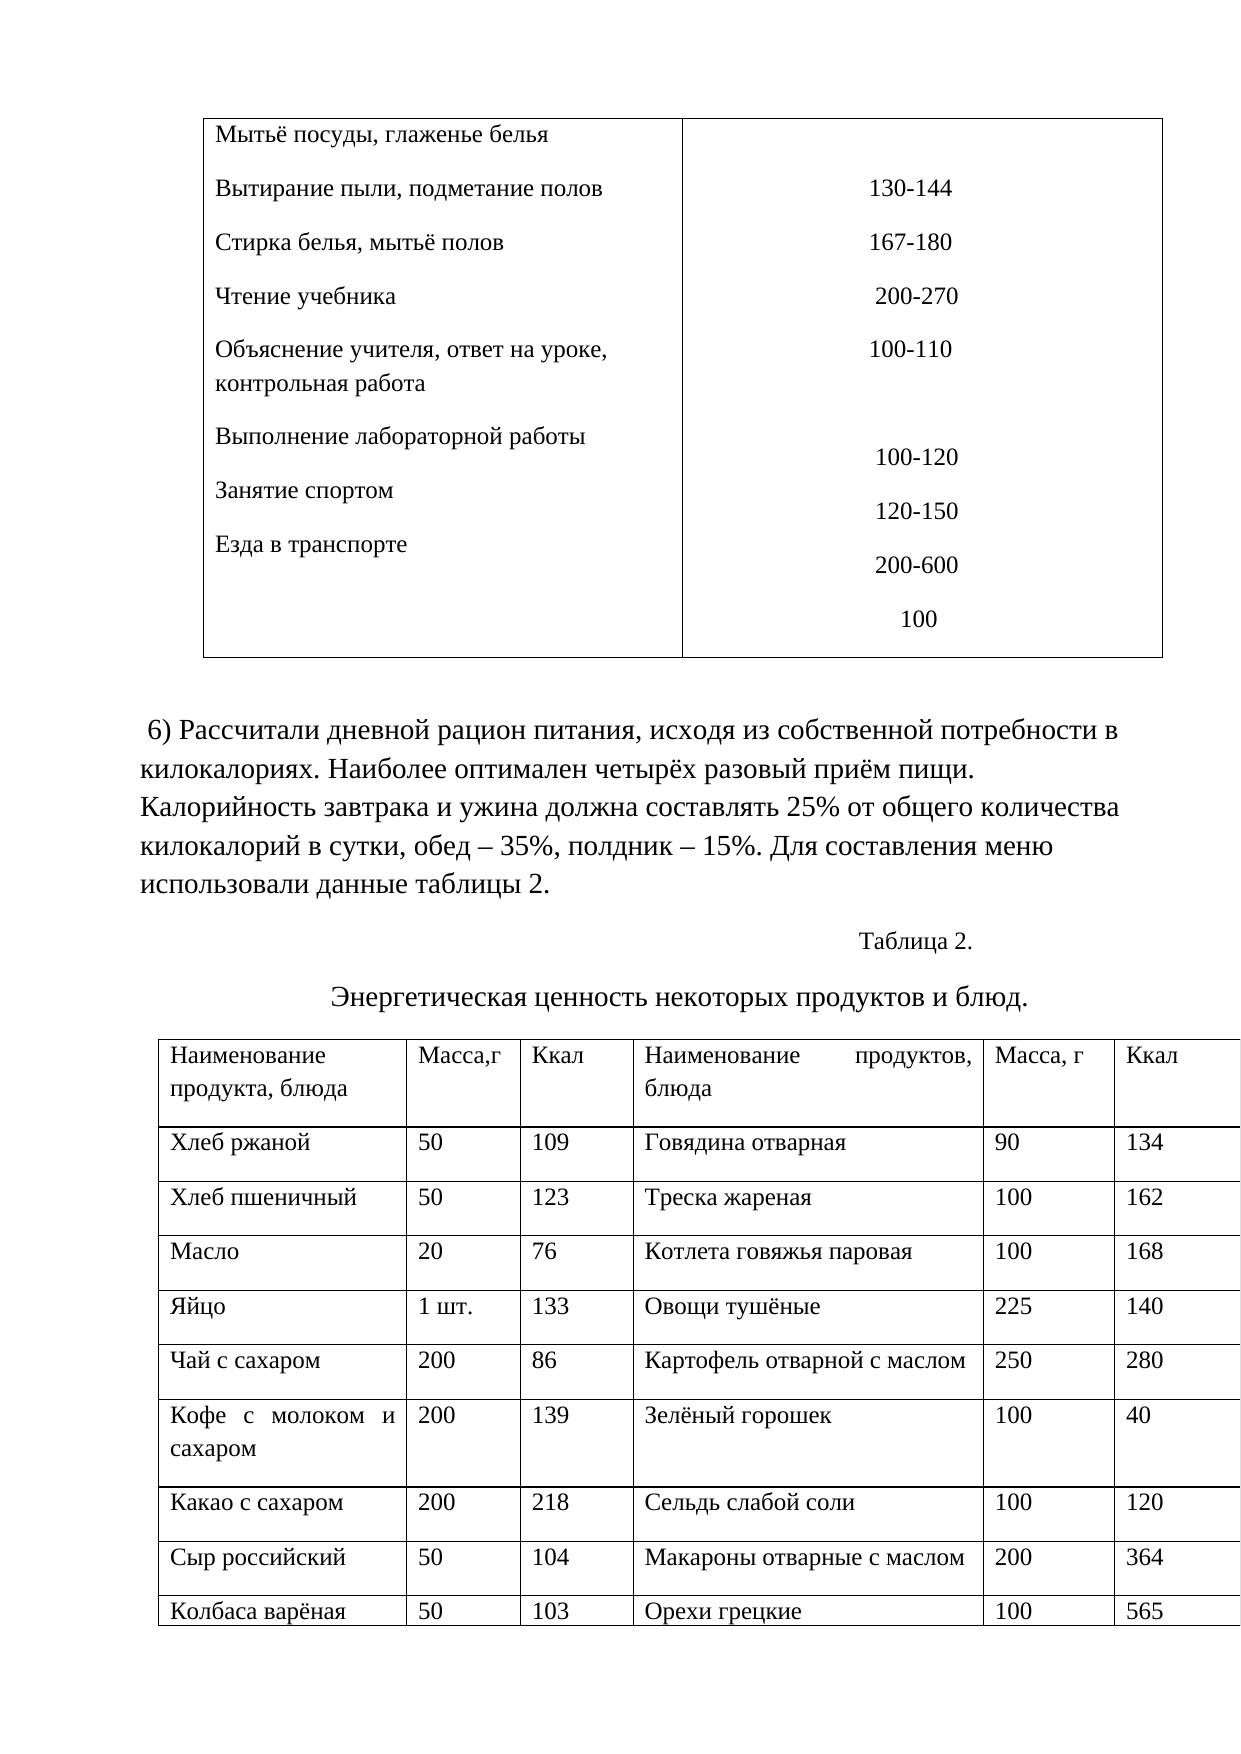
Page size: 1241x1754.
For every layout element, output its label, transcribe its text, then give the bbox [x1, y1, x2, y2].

table_cell 162 [1115, 1182, 1240, 1235]
table_cell 134 [1115, 1128, 1240, 1181]
table_cell Хлеб пшеничный [159, 1182, 406, 1235]
table_cell 140 [1115, 1291, 1240, 1344]
table_cell Колбаса варёная [159, 1596, 406, 1625]
table_cell 168 [1115, 1236, 1240, 1290]
table_cell 104 [521, 1542, 633, 1595]
table_cell Сельдь слабой соли [634, 1488, 983, 1541]
table_cell 100 [984, 1400, 1114, 1486]
table_cell 100 [984, 1182, 1114, 1235]
table_cell Кофе с молоком и сахаром [159, 1400, 406, 1486]
table_cell Треска жареная [634, 1182, 983, 1235]
table_cell Зелёный горошек [634, 1400, 983, 1486]
table_cell 120 [1115, 1488, 1240, 1541]
table_cell Хлеб ржаной [159, 1128, 406, 1181]
table_header Масса,г [407, 1040, 520, 1126]
table_cell 76 [521, 1236, 633, 1290]
table_cell Чай с сахаром [159, 1345, 406, 1399]
table_cell 86 [521, 1345, 633, 1399]
table_cell 109 [521, 1128, 633, 1181]
table_cell 1 шт. [407, 1291, 520, 1344]
text Энергетическая ценность некоторых продуктов и блюд. [177, 979, 1152, 1013]
table_cell 133 [521, 1291, 633, 1344]
table_cell 20 [407, 1236, 520, 1290]
table_header Масса, г [984, 1040, 1114, 1126]
table_cell 50 [407, 1596, 520, 1625]
table_cell Яйцо [159, 1291, 406, 1344]
table_cell Сыр российский [159, 1542, 406, 1595]
table_header Ккал [1115, 1040, 1240, 1126]
table_cell Макароны отварные с маслом [634, 1542, 983, 1595]
table_cell 364 [1115, 1542, 1240, 1595]
table_cell 200 [407, 1488, 520, 1541]
table_cell 225 [984, 1291, 1114, 1344]
table_cell 200 [407, 1400, 520, 1486]
table_cell Масло [159, 1236, 406, 1290]
table_cell Говядина отварная [634, 1128, 983, 1181]
table_cell 250 [984, 1345, 1114, 1399]
table_cell 200 [984, 1542, 1114, 1595]
table_header Ккал [521, 1040, 633, 1126]
table_header Наименование продукта, блюда [159, 1040, 406, 1126]
table_cell 139 [521, 1400, 633, 1486]
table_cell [204, 119, 682, 657]
table_cell Какао с сахаром [159, 1488, 406, 1541]
table_cell 50 [407, 1128, 520, 1181]
table_cell 565 [1115, 1596, 1240, 1625]
text 6) Рассчитали дневной рацион питания, исходя из собственной потребности в килокалориях. Наиболее оптимален четырёх разовый приём пищи. Калорийность завтрака и ужина должна составлять 25% от общего количества килокалорий в сутки, обед – 35%, полдник – 15%. Для составления меню использовали данные таблицы 2. [140, 712, 1152, 900]
table_cell 103 [521, 1596, 633, 1625]
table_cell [683, 119, 1162, 657]
table_cell Орехи грецкие [634, 1596, 983, 1625]
table_cell 100 [984, 1596, 1114, 1625]
table_cell Овощи тушёные [634, 1291, 983, 1344]
table_cell 123 [521, 1182, 633, 1235]
table_cell Картофель отварной с маслом [634, 1345, 983, 1399]
table_cell 50 [407, 1542, 520, 1595]
table_cell 200 [407, 1345, 520, 1399]
table_header Наименование продуктов, блюда [634, 1040, 983, 1126]
table_cell Котлета говяжья паровая [634, 1236, 983, 1290]
table_cell 280 [1115, 1345, 1240, 1399]
table_cell 100 [984, 1236, 1114, 1290]
table_cell 100 [984, 1488, 1114, 1541]
text Таблица 2. [177, 926, 1152, 954]
table_cell 90 [984, 1128, 1114, 1181]
table_cell 40 [1115, 1400, 1240, 1486]
table_cell 218 [521, 1488, 633, 1541]
table_cell 50 [407, 1182, 520, 1235]
